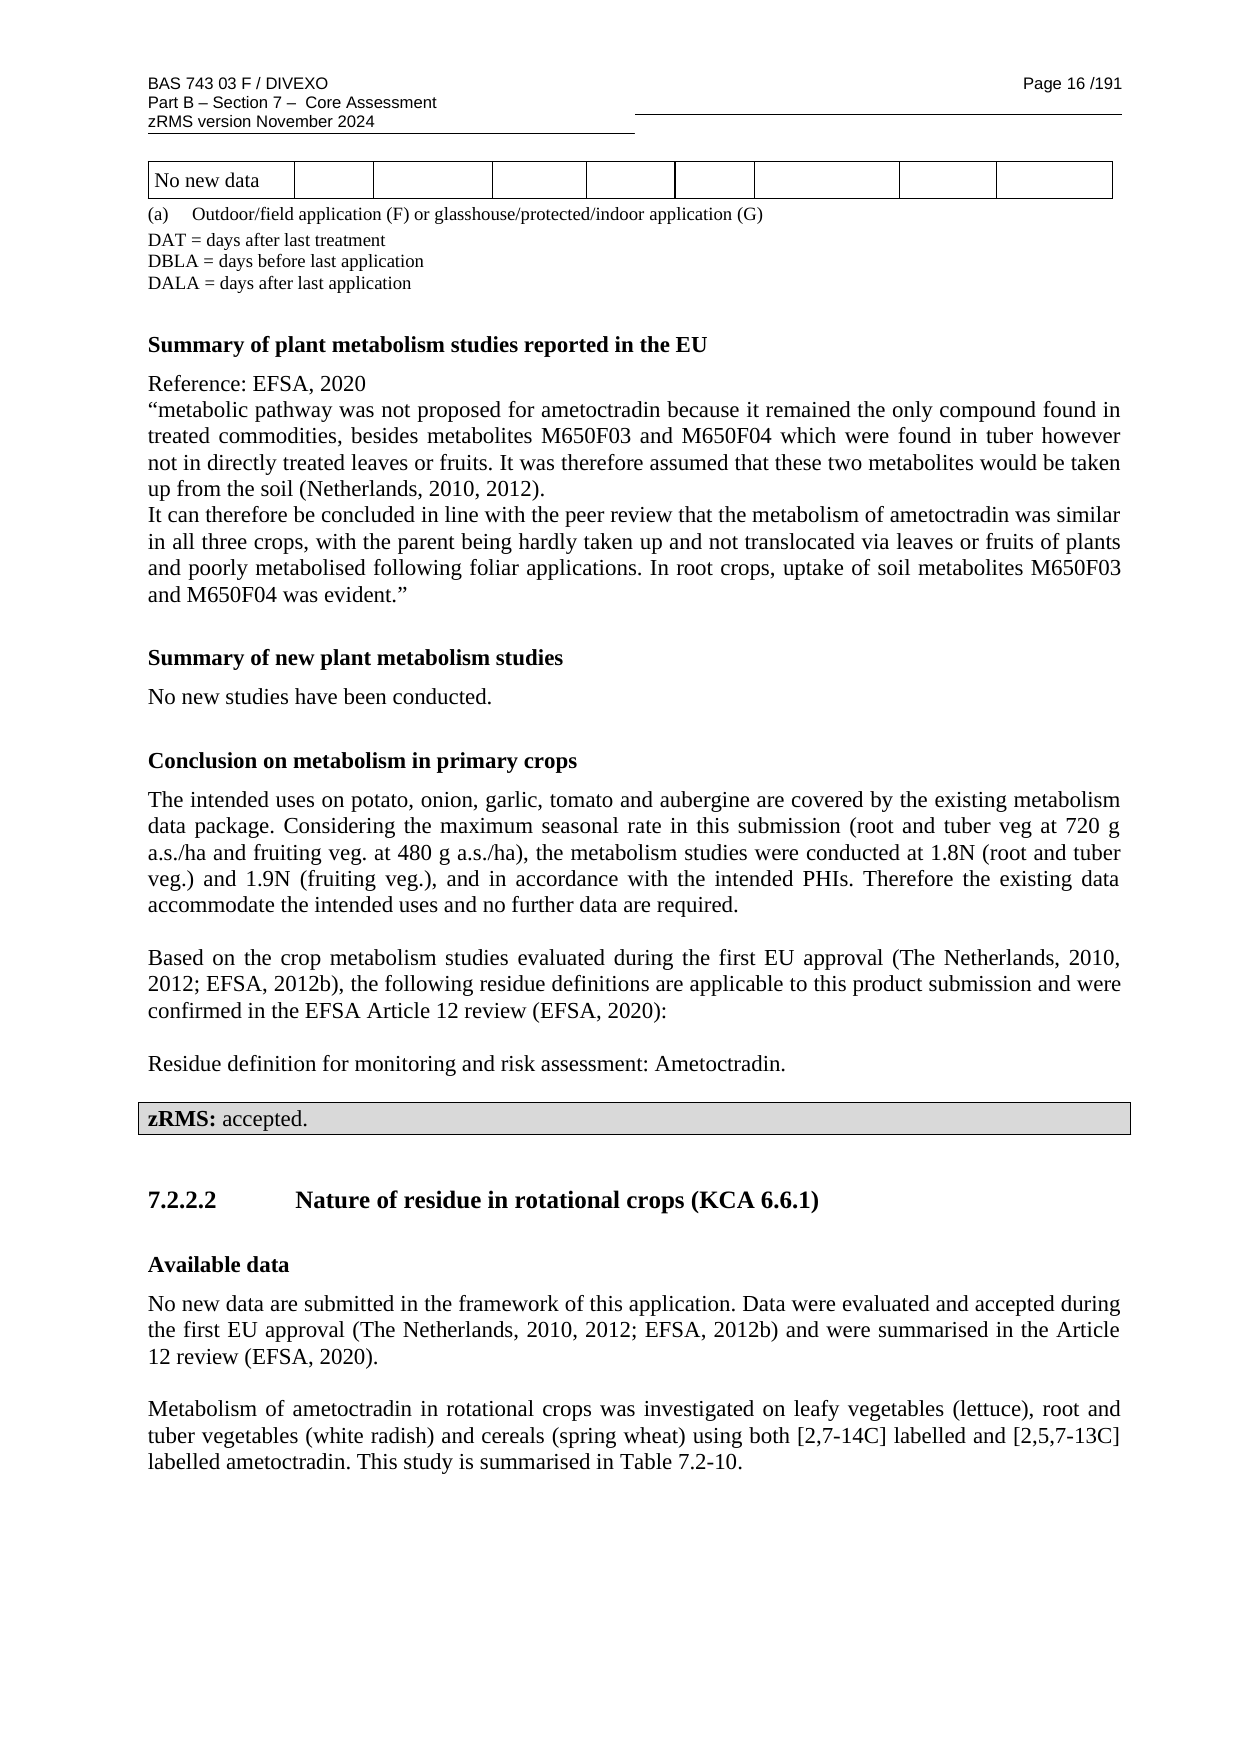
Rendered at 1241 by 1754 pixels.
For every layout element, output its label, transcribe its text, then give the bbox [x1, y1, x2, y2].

text (a) Outdoor/field application (F) or glasshouse/protected/indoor application (G) [148, 203, 1122, 224]
text “metabolic pathway was not proposed for ametoctradin because it remained the only compound found in treated commodities, besides metabolites M650F03 and M650F04 which were found in tuber however not in directly treated leaves or fruits. It was therefore assumed that these two metabolites would be taken up from the soil (Netherlands, 2010, 2012). [148, 396, 1122, 502]
table_cell [755, 162, 899, 198]
text Reference: EFSA, 2020 [148, 370, 1122, 396]
text DAT = days after last treatment [148, 229, 1122, 250]
subtitle Nature of residue in rotational crops (KCA 6.6.1) [148, 1185, 1122, 1214]
text Residue definition for monitoring and risk assessment: Ametoctradin. [148, 1049, 1122, 1076]
text DALA = days after last application [148, 272, 1122, 293]
text DBLA = days before last application [148, 250, 1122, 272]
table_cell [997, 162, 1112, 198]
text Based on the crop metabolism studies evaluated during the first EU approval (The Netherlands, 2010, 2012; EFSA, 2012b), the following residue definitions are applicable to this product submission and were confirmed in the EFSA Article 12 review (EFSA, 2020): [148, 944, 1122, 1023]
text Summary of plant metabolism studies reported in the EU [148, 331, 1122, 357]
table_cell No new data [149, 162, 294, 198]
table_cell [587, 162, 674, 198]
text Metabolism of ametoctradin in rotational crops was investigated on leafy vegetables (lettuce), root and tuber vegetables (white radish) and cereals (spring wheat) using both [2,7-14C] labelled and [2,5,7-13C] labelled ametoctradin. This study is summarised in Table 7.2-4. [148, 1395, 1122, 1474]
text Conclusion on metabolism in primary crops [148, 747, 1122, 773]
table_cell [676, 162, 754, 198]
text Summary of new plant metabolism studies [148, 644, 1122, 671]
text It can therefore be concluded in line with the peer review that the metabolism of ametoctradin was similar in all three crops, with the parent being hardly taken up and not translocated via leaves or fruits of plants and poorly metabolised following foliar applications. In root crops, uptake of soil metabolites M650F03 and M650F04 was evident.” [148, 502, 1122, 607]
table_cell [374, 162, 492, 198]
text No new data are submitted in the framework of this application. Data were evaluated and accepted during the first EU approval (The Netherlands, 2010, 2012; EFSA, 2012b) and were summarised in the Article 12 review (EFSA, 2020). [148, 1290, 1122, 1369]
text No new studies have been conducted. [148, 683, 1122, 710]
text The intended uses on potato, onion, garlic, tomato and aubergine are covered by the existing metabolism data package. Considering the maximum seasonal rate in this submission (root and tuber veg at 720 g a.s./ha and fruiting veg. at 480 g a.s./ha), the metabolism studies were conducted at 1.8N (root and tuber veg.) and 1.9N (fruiting veg.), and in accordance with the intended PHIs. Therefore the existing data accommodate the intended uses and no further data are required. [148, 786, 1122, 918]
table_cell [295, 162, 373, 198]
text Available data [148, 1251, 1122, 1277]
text zRMS: accepted. [139, 1103, 1130, 1134]
table_cell [493, 162, 586, 198]
table_cell [900, 162, 996, 198]
